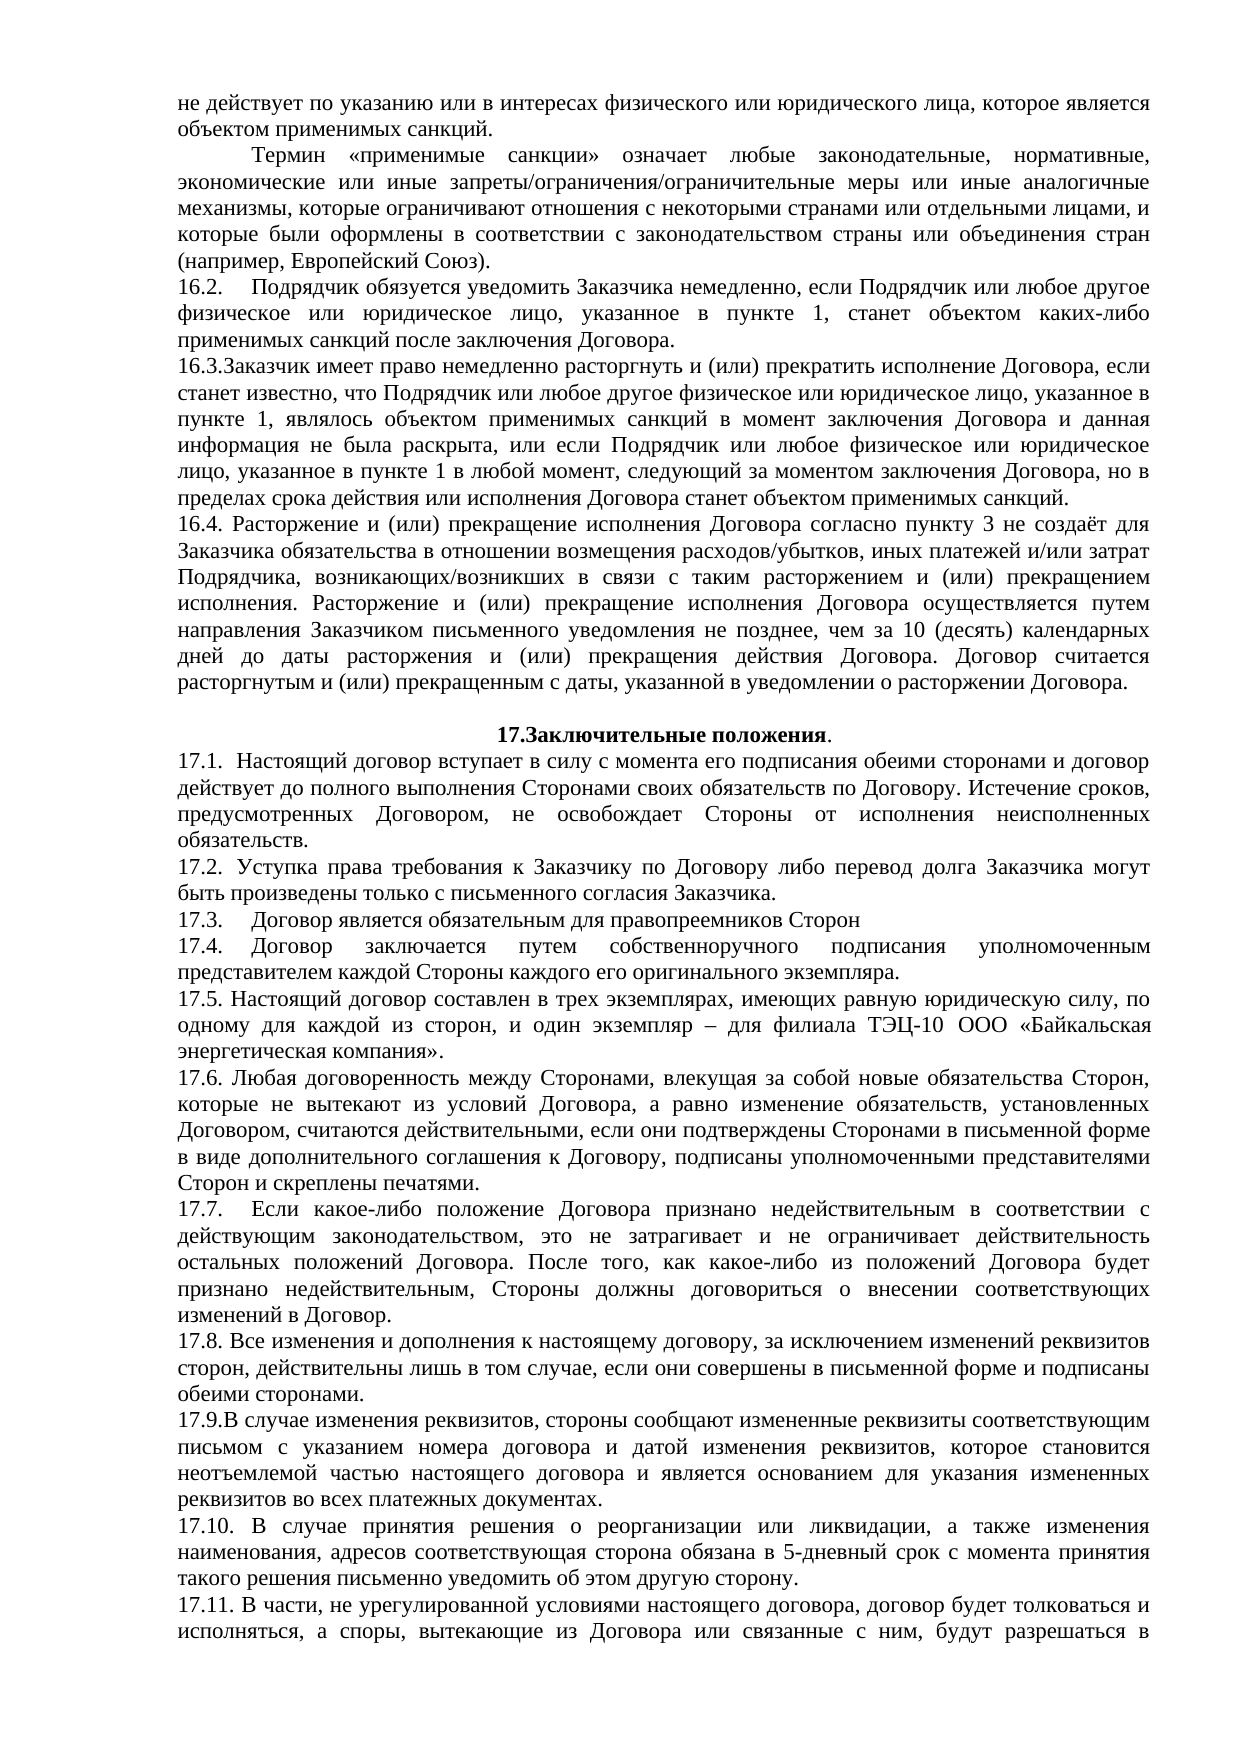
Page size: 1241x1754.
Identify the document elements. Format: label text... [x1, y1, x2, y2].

text 17.9.В случае изменения реквизитов, стороны сообщают измененные реквизиты соответствующим письмом с указанием номера договора и датой изменения реквизитов, которое становится неотъемлемой частью настоящего договора и является основанием для указания измененных реквизитов во всех платежных документах. [177, 1406, 1152, 1512]
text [177, 1591, 1152, 1643]
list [177, 89, 1152, 141]
text 17.1. Настоящий договор вступает в силу с момента его подписания обеими сторонами и договор действует до полного выполнения Сторонами своих обязательств по Договору. Истечение сроков, предусмотренных Договором, не освобождает Стороны от исполнения неисполненных обязательств. [177, 747, 1152, 853]
text 17.2. Уступка права требования к Заказчику по Договору либо перевод долга Заказчика могут быть произведены только с письменного согласия Заказчика. [177, 853, 1152, 906]
text 17.8. Все изменения и дополнения к настоящему договору, за исключением изменений реквизитов сторон, действительны лишь в том случае, если они совершены в письменной форме и подписаны обеими сторонами. [177, 1327, 1152, 1406]
text 17.7. Если какое-либо положение Договора признано недействительным в соответствии с действующим законодательством, это не затрагивает и не ограничивает действительность остальных положений Договора. После того, как какое-либо из положений Договора будет признано недействительным, Стороны должны договориться о внесении соответствующих изменений в Договор. [177, 1196, 1152, 1327]
list 16.2. Подрядчик обязуется уведомить Заказчика немедленно, если Подрядчик или любое другое физическое или юридическое лицо, указанное в пункте 1, станет объектом каких-либо применимых санкций после заключения Договора. [177, 273, 1152, 352]
text 17.4. Договор заключается путем собственноручного подписания уполномоченным представителем каждой Стороны каждого его оригинального экземпляра. [177, 932, 1152, 985]
text 17.10. В случае принятия решения о реорганизации или ликвидации, а также изменения наименования, адресов соответствующая сторона обязана в 5-дневный срок с момента принятия такого решения письменно уведомить об этом другую сторону. [177, 1512, 1152, 1591]
text 17.3. Договор является обязательным для правопреемников Сторон [177, 906, 1152, 932]
list 16.4. Расторжение и (или) прекращение исполнения Договора согласно пункту 3 не создаёт для Заказчика обязательства в отношении возмещения расходов/убытков, иных платежей и/или затрат Подрядчика, возникающих/возникших в связи с таким расторжением и (или) прекращением исполнения. Расторжение и (или) прекращение исполнения Договора осуществляется путем направления Заказчиком письменного уведомления не позднее, чем за 10 (десять) календарных дней до даты расторжения и (или) прекращения действия Договора. Договор считается расторгнутым и (или) прекращенным с даты, указанной в уведомлении о расторжении Договора. [177, 510, 1152, 695]
list 17.Заключительные положения. [177, 721, 1152, 747]
text 17.5. Настоящий договор составлен в трех экземплярах, имеющих равную юридическую силу, по одному для каждой из сторон, и один экземпляр – для филиала ТЭЦ-10 ООО «Байкальская энергетическая компания». [177, 985, 1152, 1064]
text 17.6. Любая договоренность между Сторонами, влекущая за собой новые обязательства Сторон, которые не вытекают из условий Договора, а равно изменение обязательств, установленных Договором, считаются действительными, если они подтверждены Сторонами в письменной форме в виде дополнительного соглашения к Договору, подписаны уполномоченными представителями Сторон и скреплены печатями. [177, 1064, 1152, 1196]
list Термин «применимые санкции» означает любые законодательные, нормативные, экономические или иные запреты/ограничения/ограничительные меры или иные аналогичные механизмы, которые ограничивают отношения с некоторыми странами или отдельными лицами, и которые были оформлены в соответствии с законодательством страны или объединения стран (например, Европейский Союз). [177, 141, 1152, 273]
list 16.3.Заказчик имеет право немедленно расторгнуть и (или) прекратить исполнение Договора, если станет известно, что Подрядчик или любое другое физическое или юридическое лицо, указанное в пункте 1, являлось объектом применимых санкций в момент заключения Договора и данная информация не была раскрыта, или если Подрядчик или любое физическое или юридическое лицо, указанное в пункте 1 в любой момент, следующий за моментом заключения Договора, но в пределах срока действия или исполнения Договора станет объектом применимых санкций. [177, 352, 1152, 510]
